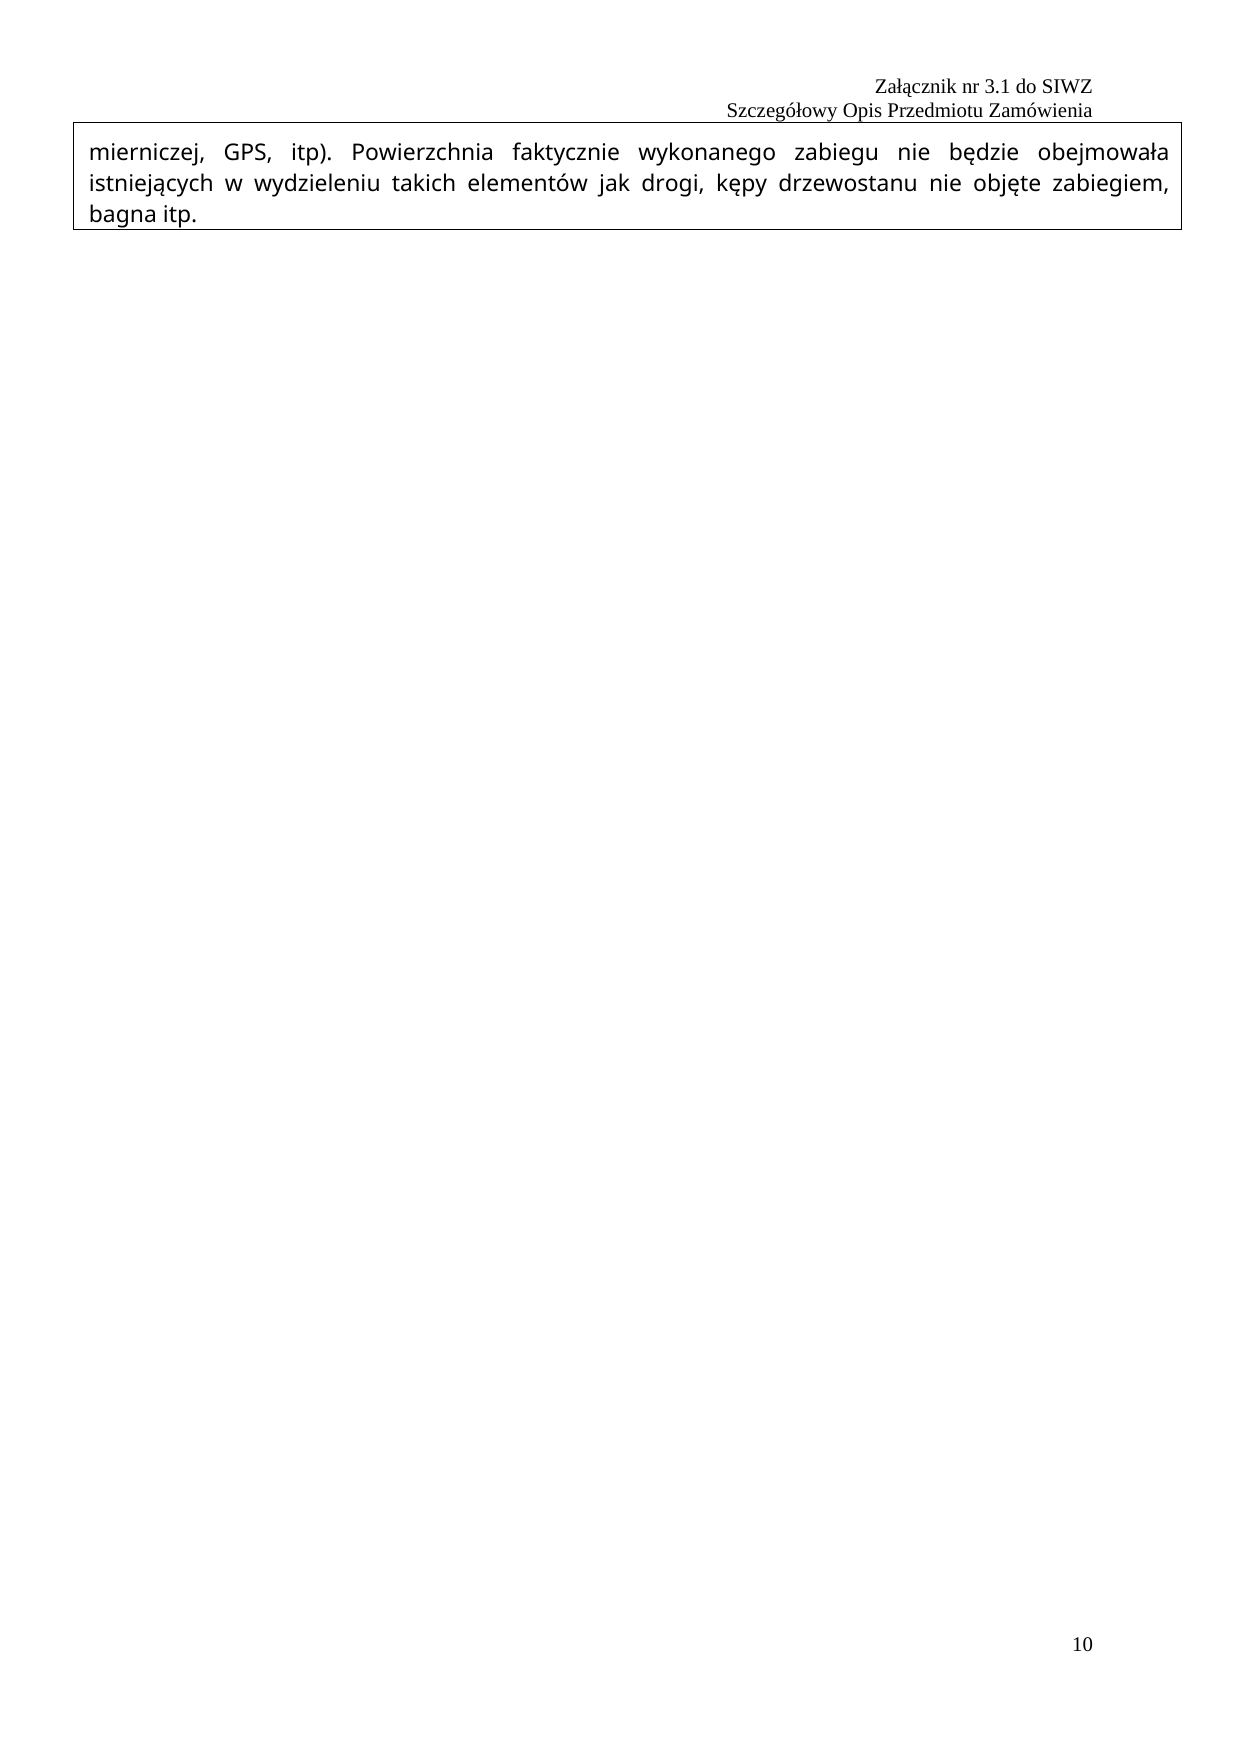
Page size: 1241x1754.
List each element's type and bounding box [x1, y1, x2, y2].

table_cell [74, 123, 1181, 229]
